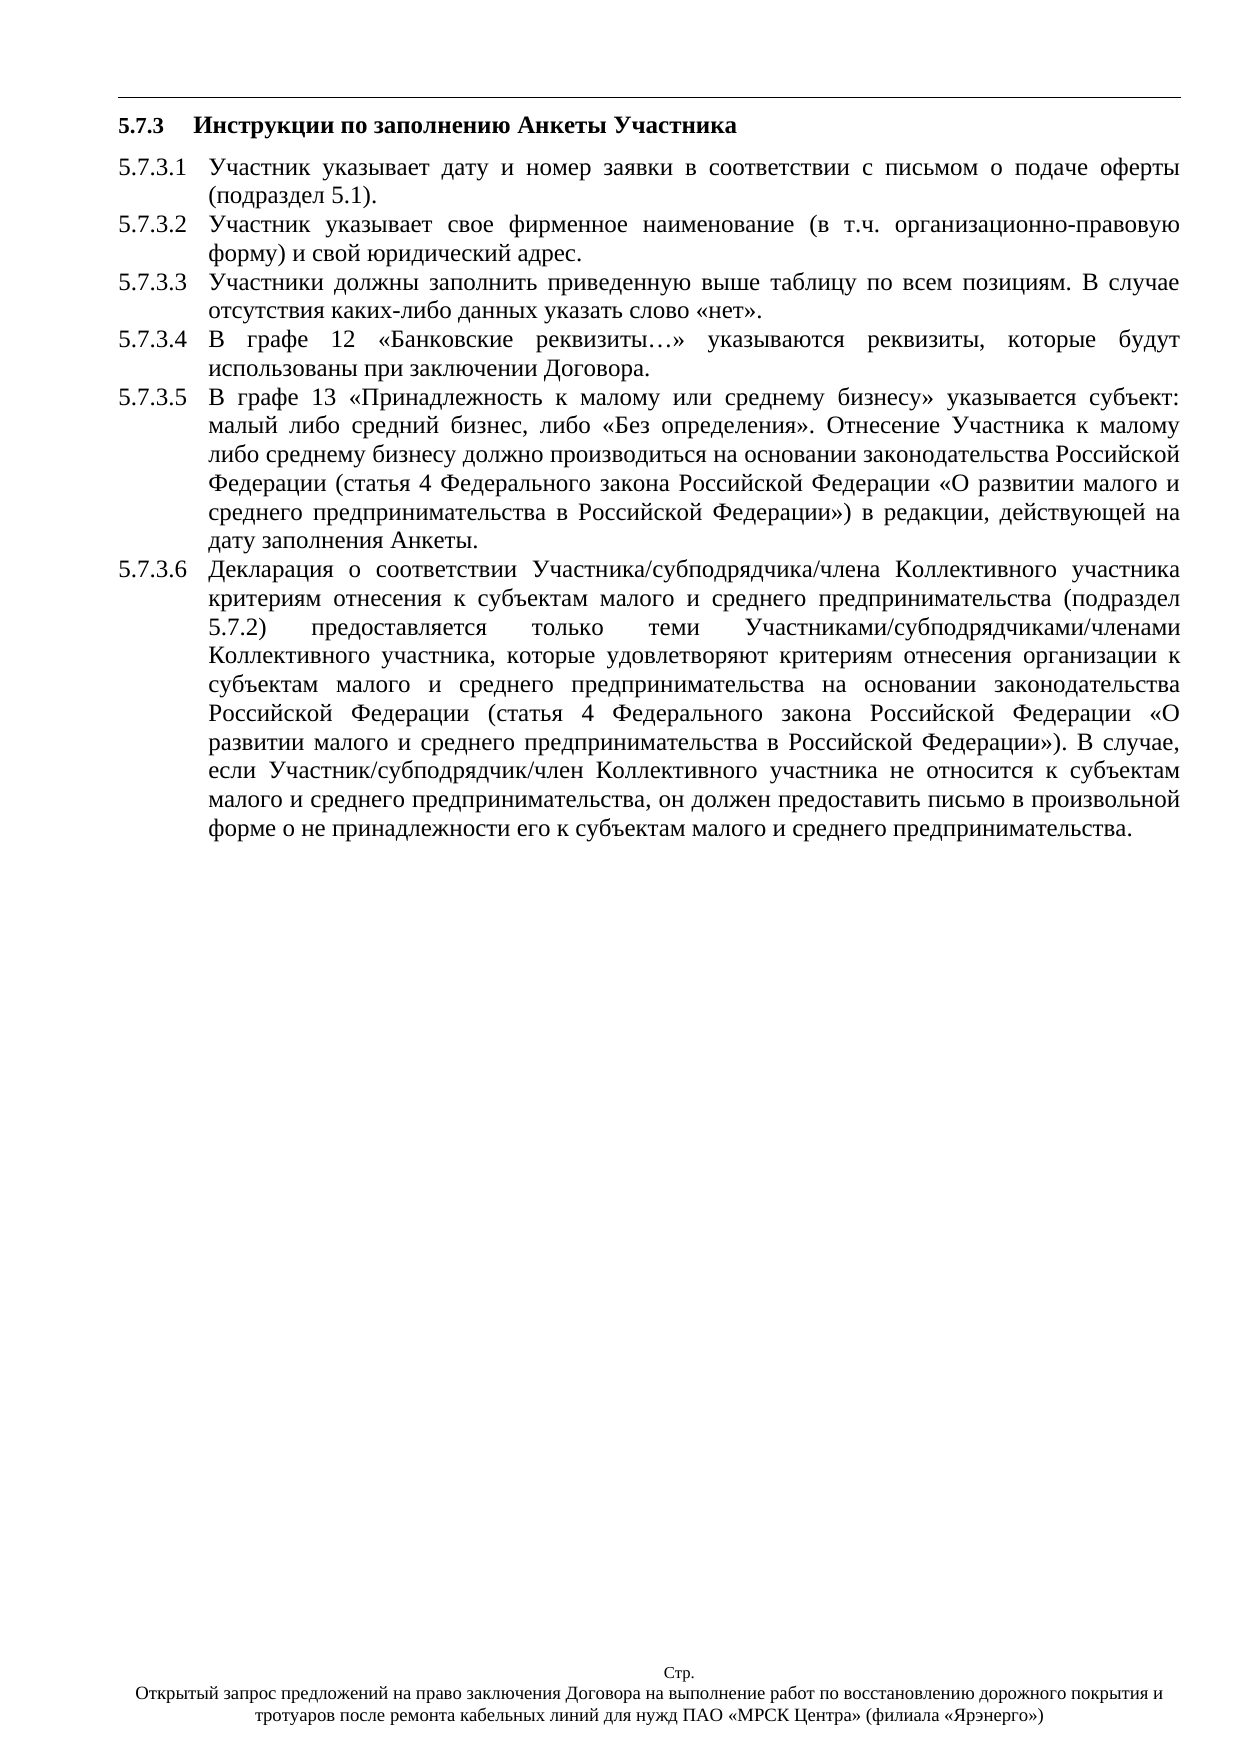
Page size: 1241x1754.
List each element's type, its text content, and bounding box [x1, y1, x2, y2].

list Участник указывает свое фирменное наименование (в т.ч. организационно-правовую форму) и свой юридический адрес. [118, 209, 1181, 267]
subtitle Инструкции по заполнению Анкеты Участника [118, 111, 1181, 139]
list Участник указывает дату и номер заявки в соответствии с письмом о подаче оферты (подраздел 5.1). [118, 152, 1181, 209]
list В графе 13 «Принадлежность к малому или среднему бизнесу» указывается субъект: малый либо средний бизнес, либо «Без определения». Отнесение Участника к малому либо среднему бизнесу должно производиться на основании законодательства Российской Федерации (статья 4 Федерального закона Российской Федерации «О развитии малого и среднего предпринимательства в Российской Федерации») в редакции, действующей на дату заполнения Анкеты. [118, 382, 1181, 554]
list В графе 12 «Банковские реквизиты…» указываются реквизиты, которые будут использованы при заключении Договора. [118, 324, 1181, 382]
list Декларация о соответствии Участника/субподрядчика/члена Коллективного участника критериям отнесения к субъектам малого и среднего предпринимательства (подраздел 5.7.2) предоставляется только теми Участниками/субподрядчиками/членами Коллективного участника, которые удовлетворяют критериям отнесения организации к субъектам малого и среднего предпринимательства на основании законодательства Российской Федерации (статья 4 Федерального закона Российской Федерации «О развитии малого и среднего предпринимательства в Российской Федерации»). В случае, если Участник/субподрядчик/член Коллективного участника не относится к субъектам малого и среднего предпринимательства, он должен предоставить письмо в произвольной форме о не принадлежности его к субъектам малого и среднего предпринимательства. [118, 554, 1181, 842]
list Участники должны заполнить приведенную выше таблицу по всем позициям. В случае отсутствия каких-либо данных указать слово «нет». [118, 267, 1181, 324]
